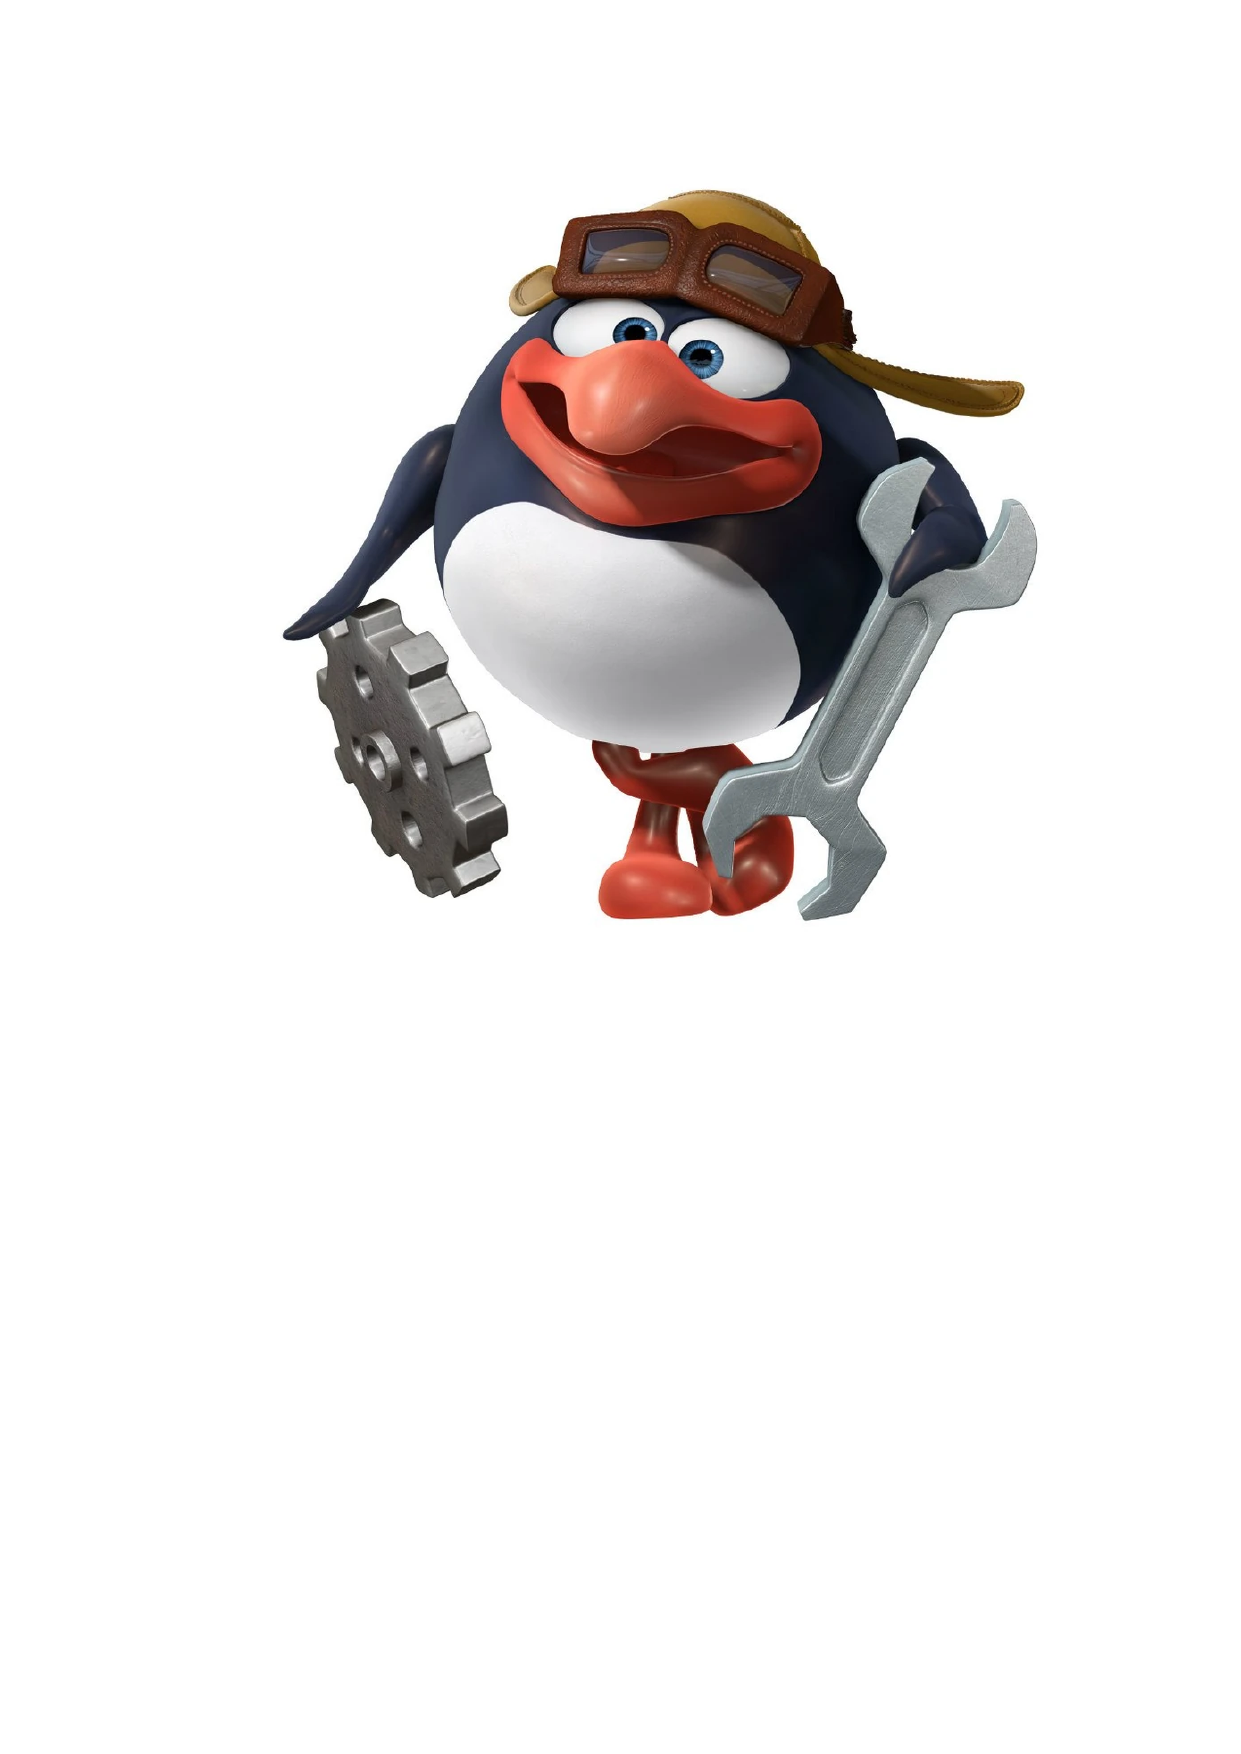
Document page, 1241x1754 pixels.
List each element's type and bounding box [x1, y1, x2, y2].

picture [218, 118, 1110, 1010]
